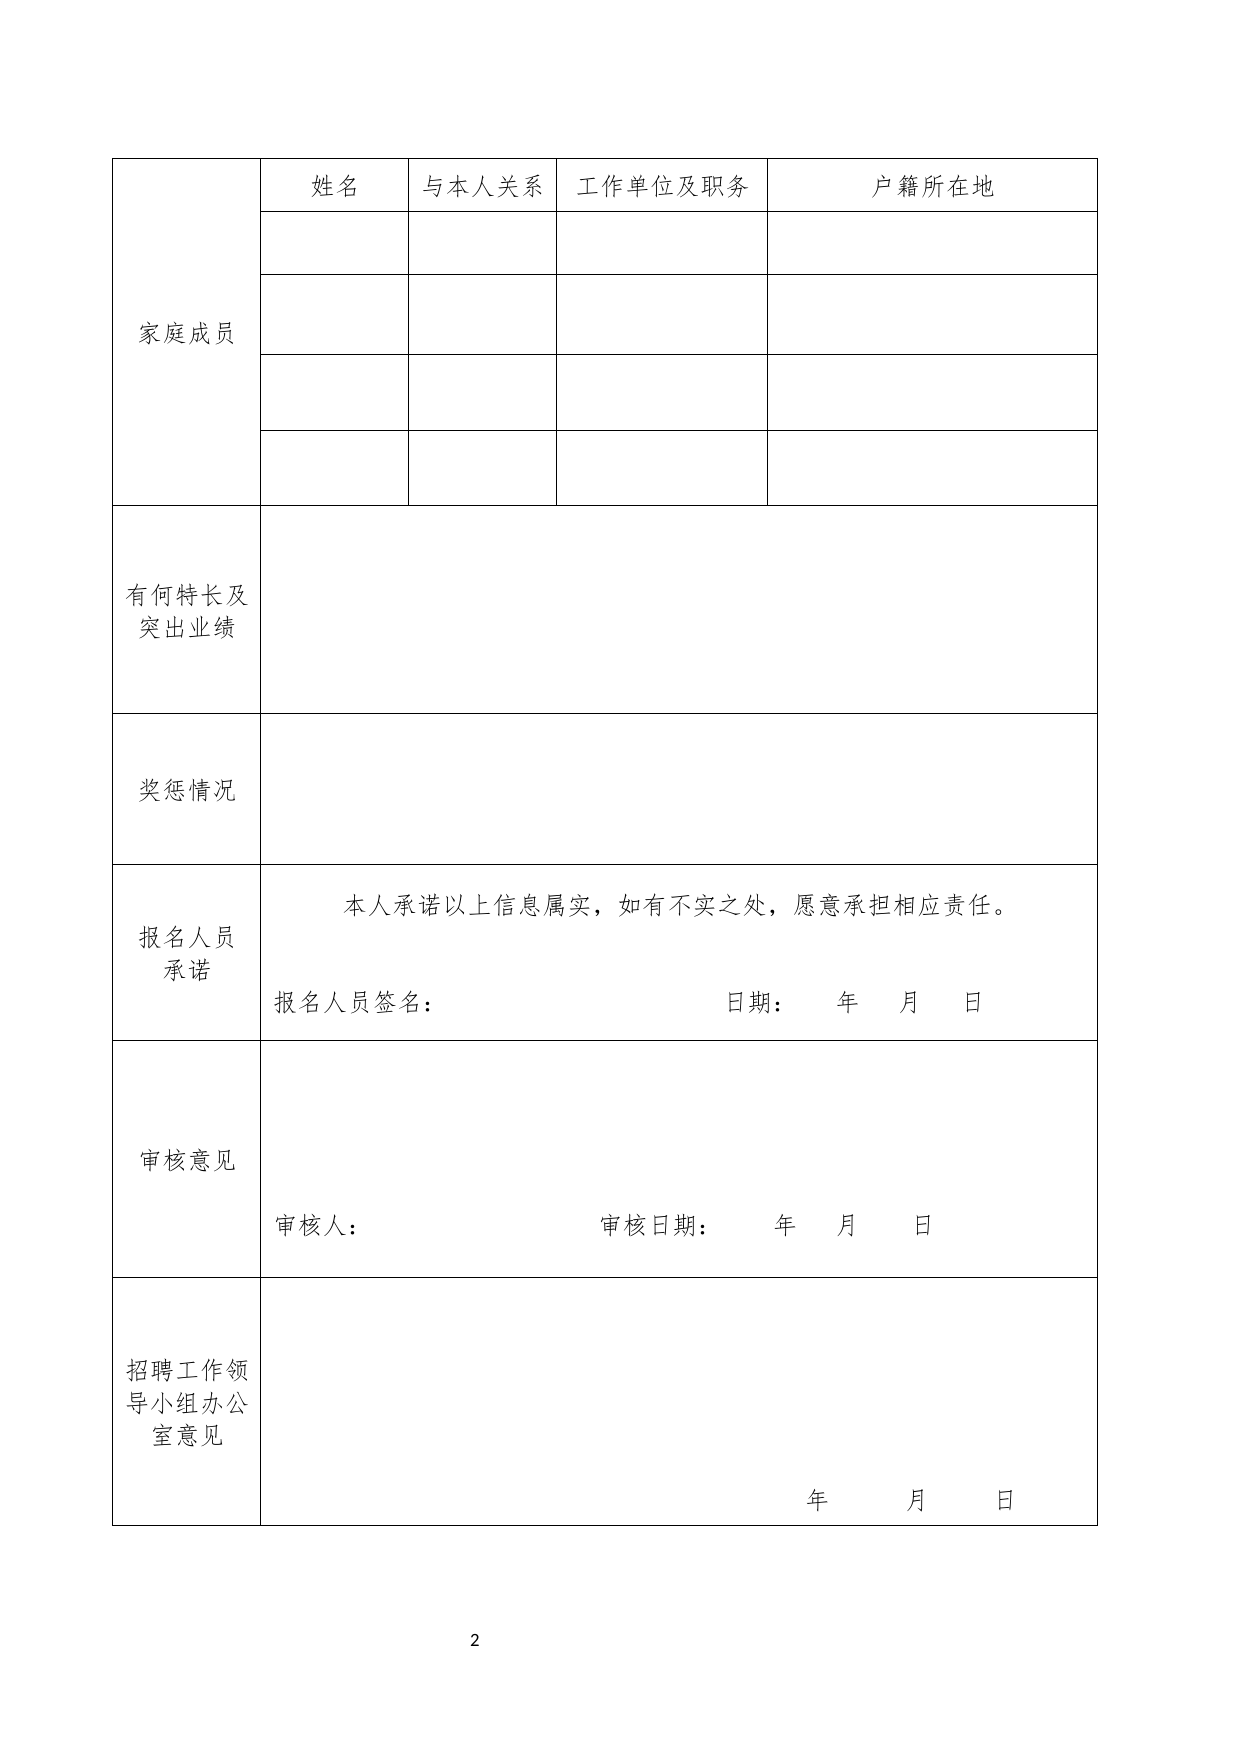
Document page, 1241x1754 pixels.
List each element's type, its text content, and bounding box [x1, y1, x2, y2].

table_cell [409, 431, 556, 505]
table_cell [409, 212, 556, 274]
table_cell 本人承诺以上信息属实，如有不实之处，愿意承担相应责任。 报名人员签名： 日期： 年 月 日 [261, 865, 1097, 1040]
table_header 家庭成员 [113, 159, 260, 505]
table_cell [557, 355, 767, 429]
table_cell [261, 714, 1097, 863]
table_cell [768, 355, 1097, 429]
table_cell 奖惩情况 [113, 714, 260, 863]
table_cell [261, 212, 408, 274]
table_cell 有何特长及突出业绩 [113, 506, 260, 713]
table_cell 招聘工作领导小组办公室意见 [113, 1278, 260, 1525]
table_cell [768, 275, 1097, 354]
table_cell [261, 506, 1097, 713]
table_header 与本人关系 [409, 159, 556, 211]
table_cell 审核人： 审核日期： 年 月 日 [261, 1041, 1097, 1277]
table_cell [557, 431, 767, 505]
table_cell 审核意见 [113, 1041, 260, 1277]
table_cell [409, 275, 556, 354]
table_cell [261, 431, 408, 505]
table_cell [409, 355, 556, 429]
table_header 工作单位及职务 [557, 159, 767, 211]
table_cell [261, 355, 408, 429]
table_cell 年 月 日 [261, 1278, 1097, 1525]
table_cell [261, 275, 408, 354]
table_cell [768, 212, 1097, 274]
table_header 姓名 [261, 159, 408, 211]
table_cell 报名人员 承诺 [113, 865, 260, 1040]
table_cell [557, 275, 767, 354]
table_cell [557, 212, 767, 274]
table_header 户籍所在地 [768, 159, 1097, 211]
table_cell [768, 431, 1097, 505]
